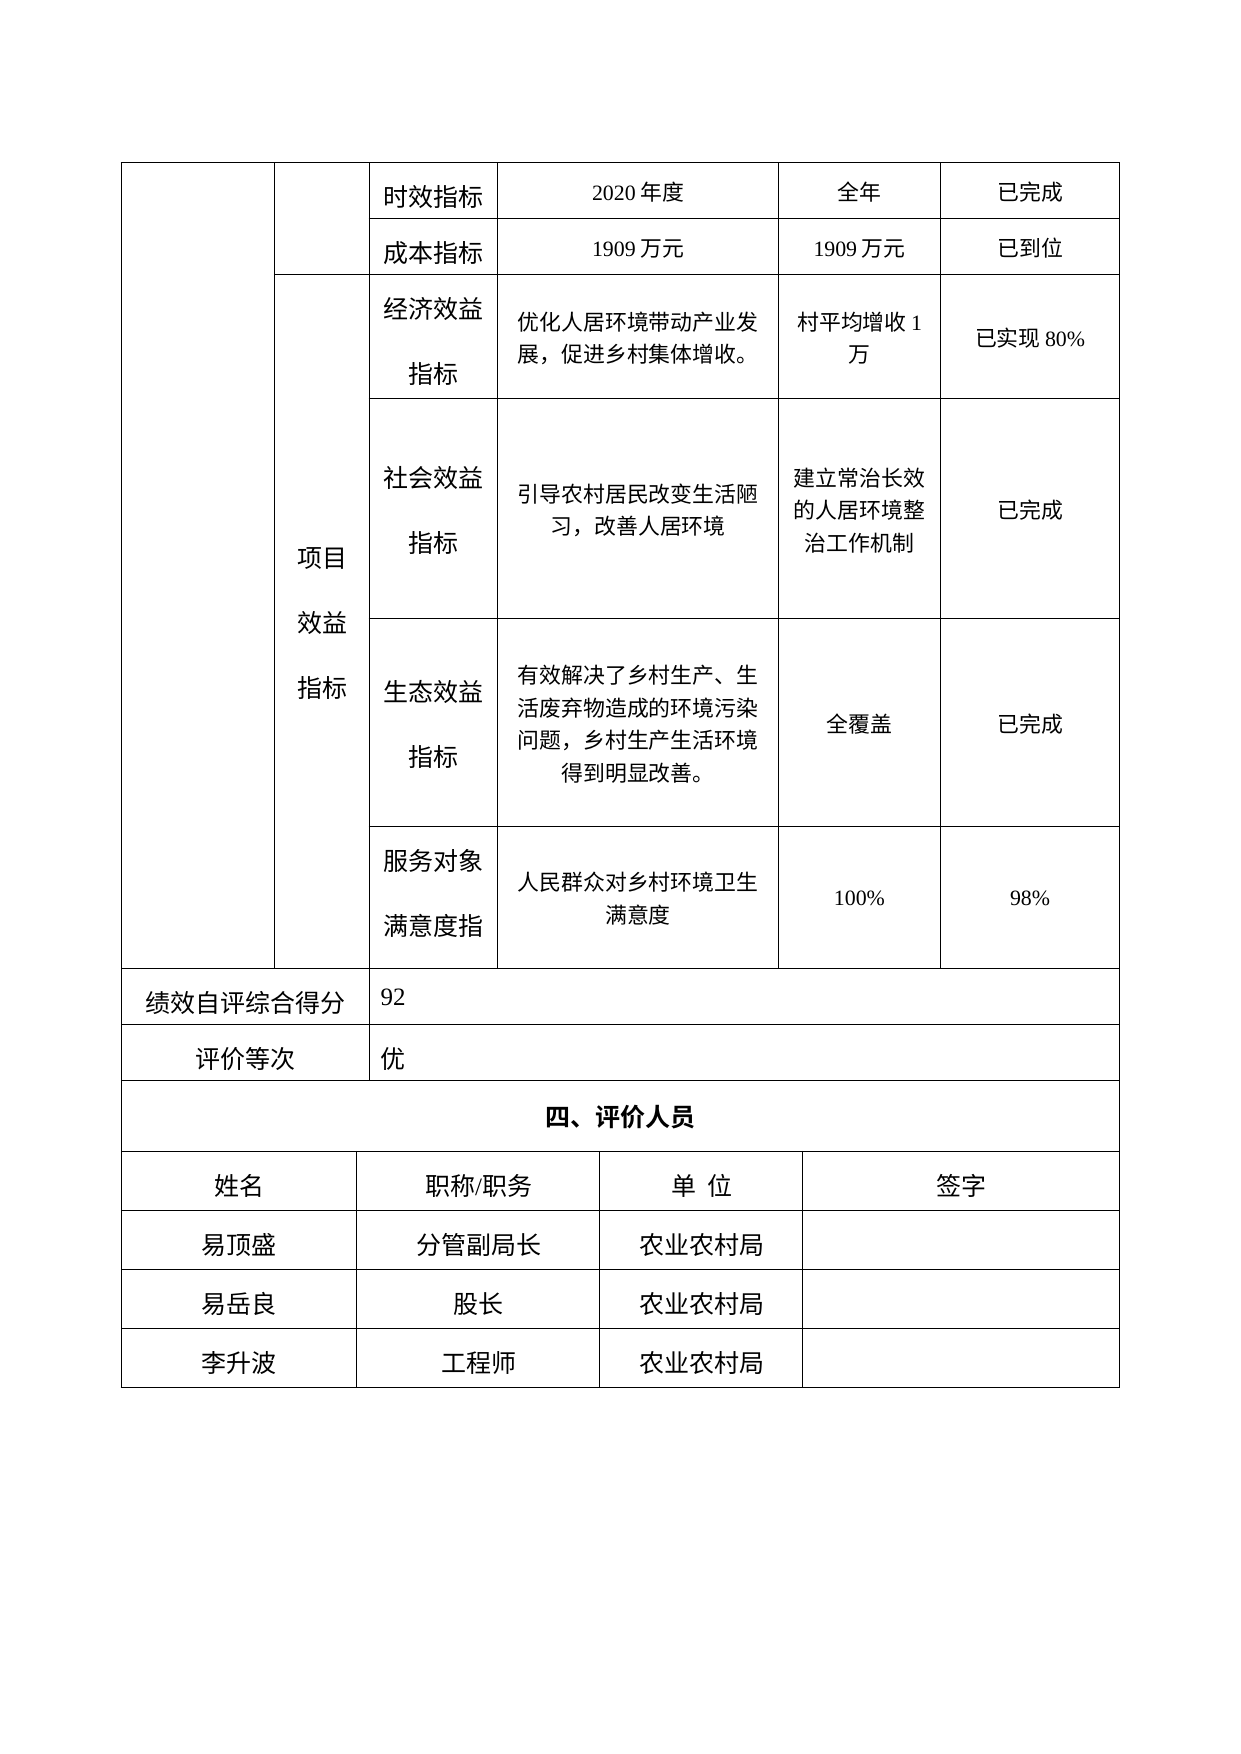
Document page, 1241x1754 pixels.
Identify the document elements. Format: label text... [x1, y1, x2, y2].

table_cell 1909万元 [779, 219, 940, 274]
table_cell 1909万元 [498, 219, 778, 274]
table_cell 全年 [779, 163, 940, 218]
table_cell 引导农村居民改变生活陋习，改善人居环境 [498, 399, 778, 618]
table_cell 已完成 [941, 399, 1119, 618]
table_cell 有效解决了乡村生产、生活废弃物造成的环境污染问题，乡村生产生活环境得到明显改善。 [498, 619, 778, 826]
table_cell 98% [941, 827, 1119, 968]
table_cell [803, 1270, 1119, 1328]
table_cell 评价等次 [122, 1025, 369, 1080]
table_cell 经济效益 指标 [370, 275, 497, 398]
table_cell 李升波 [122, 1329, 356, 1387]
table_cell 工程师 [357, 1329, 599, 1387]
table_cell 全覆盖 [779, 619, 940, 826]
table_cell 优 [370, 1025, 1119, 1080]
table_cell 绩效自评综合得分 [122, 969, 369, 1024]
table_cell 农业农村局 [600, 1270, 802, 1328]
table_cell 易顶盛 [122, 1211, 356, 1269]
table_cell 100% [779, 827, 940, 968]
table_cell 成本指标 [370, 219, 497, 274]
table_cell 职称/职务 [357, 1152, 599, 1210]
table_cell 分管副局长 [357, 1211, 599, 1269]
table_cell 农业农村局 [600, 1329, 802, 1387]
table_cell 已实现80% [941, 275, 1119, 398]
table_cell 易岳良 [122, 1270, 356, 1328]
table_cell 2020年度 [498, 163, 778, 218]
table_cell 服务对象满意度指标 [370, 827, 497, 968]
table_cell 四、评价人员 [122, 1081, 1119, 1151]
table_cell 生态效益 指标 [370, 619, 497, 826]
table_cell 股长 [357, 1270, 599, 1328]
table_cell 社会效益 指标 [370, 399, 497, 618]
table_cell 已完成 [941, 619, 1119, 826]
table_cell [803, 1211, 1119, 1269]
table_cell 优化人居环境带动产业发展，促进乡村集体增收。 [498, 275, 778, 398]
table_cell 项目效益指标 [275, 275, 369, 968]
table_cell 已到位 [941, 219, 1119, 274]
table_cell 村平均增收1万 [779, 275, 940, 398]
table_cell 人民群众对乡村环境卫生满意度 [498, 827, 778, 968]
table_cell 92 [370, 969, 1119, 1024]
table_cell 时效指标 [370, 163, 497, 218]
table_cell 已完成 [941, 163, 1119, 218]
table_cell [803, 1329, 1119, 1387]
table_cell 单 位 [600, 1152, 802, 1210]
table_cell 农业农村局 [600, 1211, 802, 1269]
table_cell 签字 [803, 1152, 1119, 1210]
table_cell 建立常治长效的人居环境整治工作机制 [779, 399, 940, 618]
table_cell 姓名 [122, 1152, 356, 1210]
